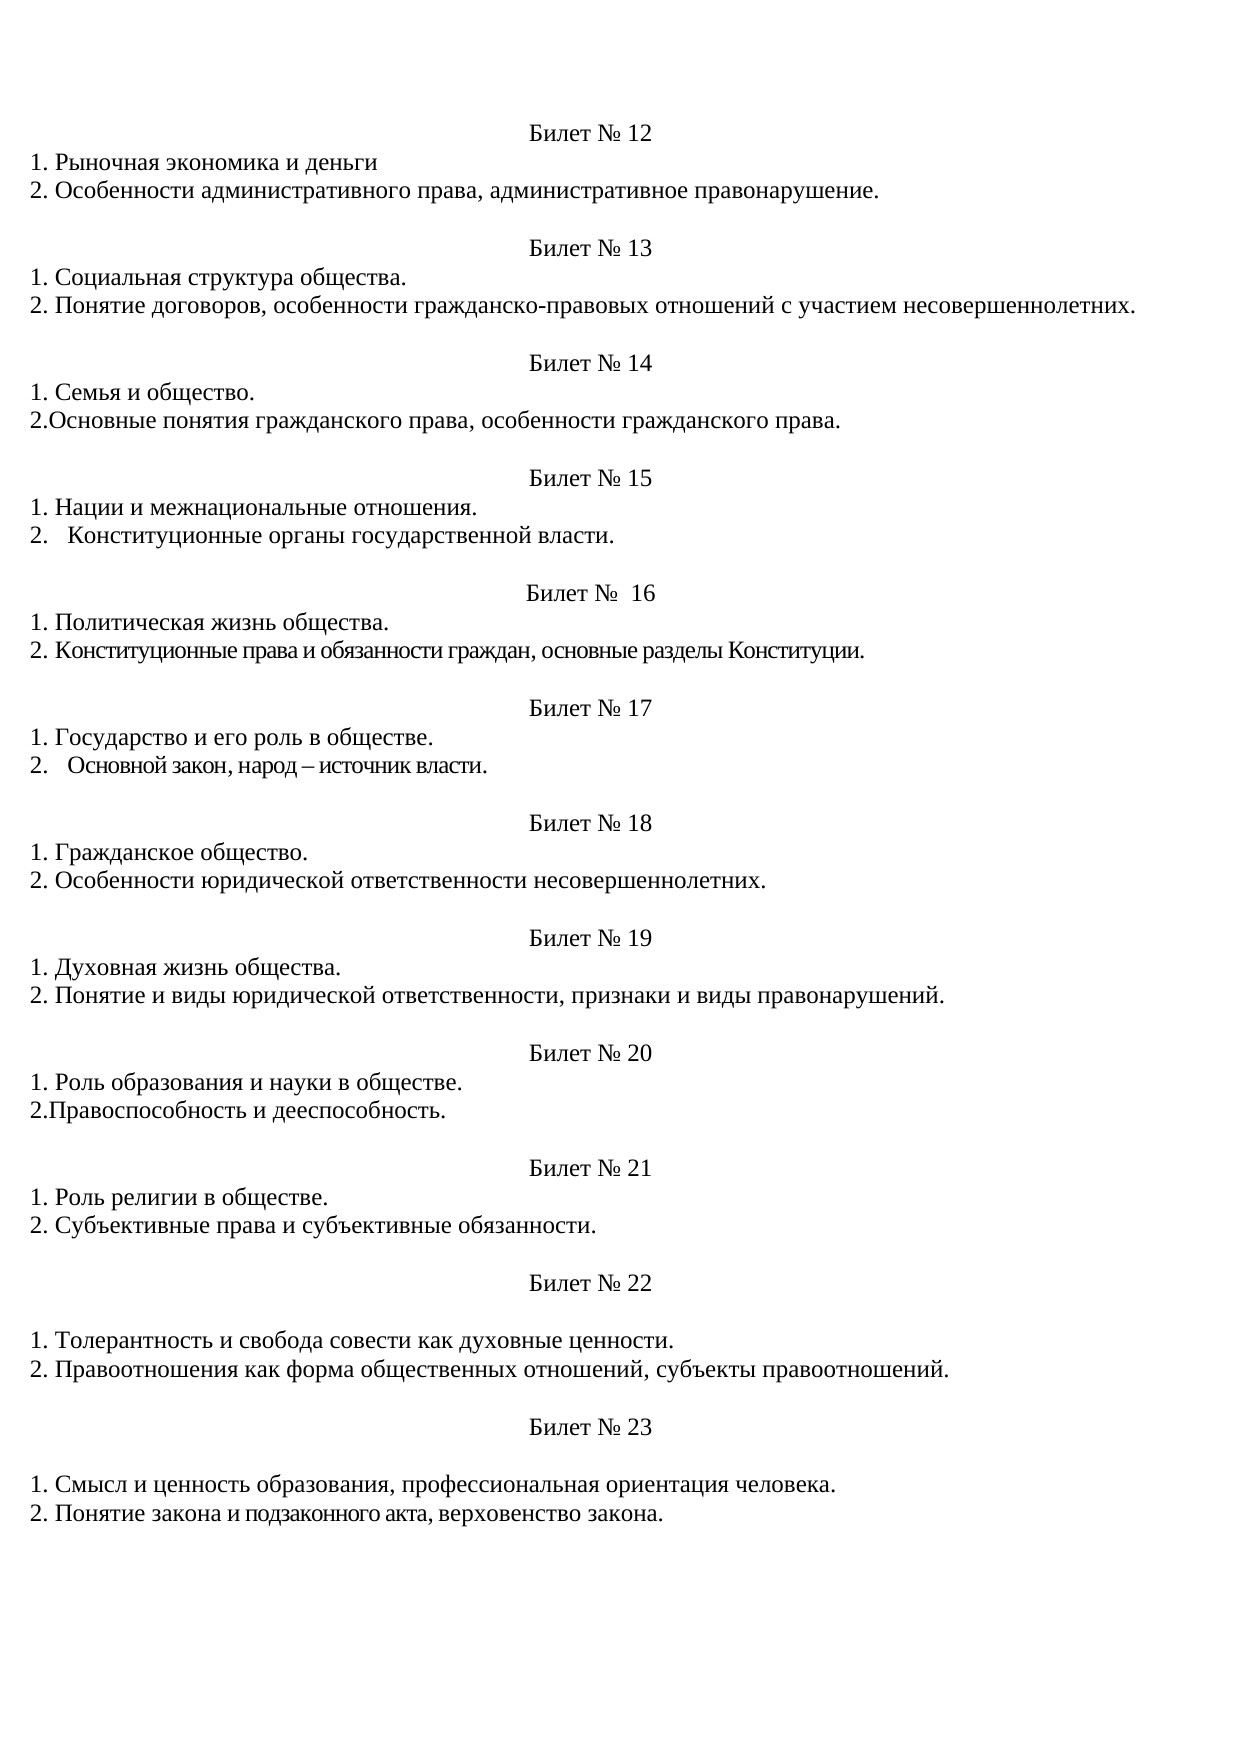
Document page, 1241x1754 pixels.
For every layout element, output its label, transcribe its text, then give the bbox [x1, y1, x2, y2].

text 1. Государство и его роль в обществе. [29, 722, 1152, 751]
text 1. Роль религии в обществе. [29, 1182, 1152, 1211]
text 2. Конституционные права и обязанности граждан, основные разделы Конституции. [29, 636, 1152, 664]
text 2. Субъективные права и субъективные обязанности. [29, 1211, 1152, 1239]
text 2. Особенности административного права, административное правонарушение. [29, 176, 1152, 204]
text 1. Духовная жизнь общества. [29, 952, 1152, 981]
text Билет № 15 [29, 463, 1152, 492]
text 1. Нации и межнациональные отношения. [29, 492, 1152, 521]
text 2.Правоспособность и дееспособность. [29, 1096, 1152, 1124]
text 1. Смысл и ценность образования, профессиональная ориентация человека. [29, 1469, 1152, 1498]
text Билет № 19 [29, 923, 1152, 952]
text 1. Толерантность и свобода совести как духовные ценности. [29, 1326, 1152, 1354]
text 1. Семья и общество. [29, 377, 1152, 406]
text Билет № 14 [29, 348, 1152, 377]
text 1. Политическая жизнь общества. [29, 607, 1152, 636]
text 2. Правоотношения как форма общественных отношений, субъекты правоотношений. [29, 1354, 1152, 1383]
text 1. Социальная структура общества. [29, 262, 1152, 291]
text Билет № 20 [29, 1038, 1152, 1067]
text Билет № 18 [29, 808, 1152, 837]
text Билет № 22 [29, 1268, 1152, 1297]
text 2. Понятие и виды юридической ответственности, признаки и виды правонарушений. [29, 981, 1152, 1009]
text 1. Рыночная экономика и деньги [29, 147, 1152, 176]
text 2. Понятие закона и подзаконного акта, верховенство закона. [29, 1498, 1152, 1527]
text Билет № 16 [29, 578, 1152, 607]
text Билет № 12 [29, 118, 1152, 147]
text Билет № 23 [29, 1412, 1152, 1441]
text 2.Основные понятия гражданского права, особенности гражданского права. [29, 406, 1152, 434]
text 1. Роль образования и науки в обществе. [29, 1067, 1152, 1096]
text 2. Основной закон, народ – источник власти. [29, 751, 1152, 779]
text 2. Особенности юридической ответственности несовершеннолетних. [29, 866, 1152, 894]
text 2. Понятие договоров, особенности гражданско-правовых отношений с участием несовершеннолетних. [29, 291, 1152, 319]
text Билет № 13 [29, 233, 1152, 262]
text 1. Гражданское общество. [29, 837, 1152, 866]
text Билет № 17 [29, 693, 1152, 722]
text Билет № 21 [29, 1153, 1152, 1182]
text 2. Конституционные органы государственной власти. [29, 521, 1152, 549]
